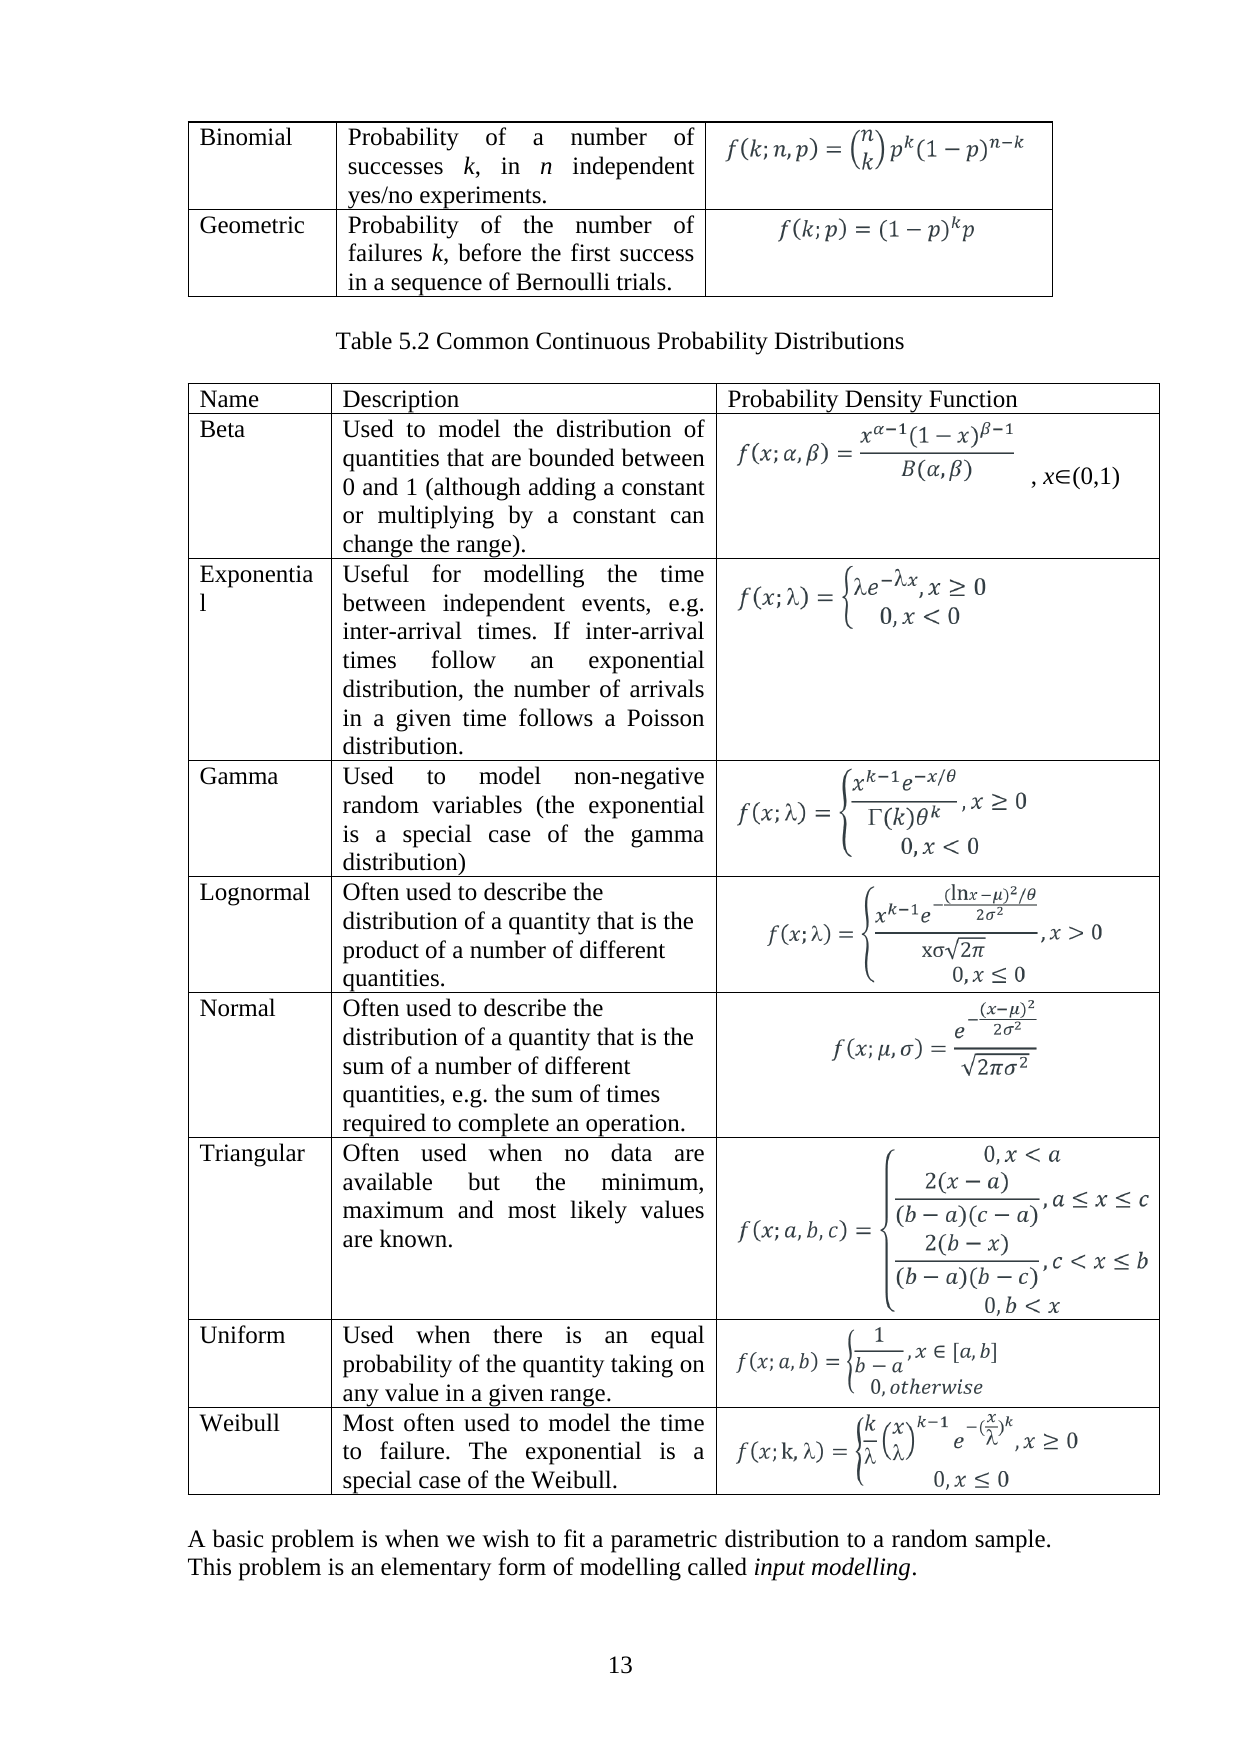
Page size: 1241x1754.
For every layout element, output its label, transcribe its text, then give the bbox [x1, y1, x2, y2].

table_cell Often used to describe the distribution of a quantity that is the sum of a number of different quantities, e.g. the sum of times required to complete an operation. [332, 993, 716, 1137]
table_cell Probability of the number of failures k, before the first success in a sequence of Bernoulli trials. [337, 210, 705, 296]
table_cell Exponential [189, 559, 331, 760]
picture [757, 877, 1119, 989]
picture [822, 993, 1053, 1081]
table_cell [717, 559, 1159, 760]
table_cell Probability of a number of successes k, in n independent yes/no experiments. [337, 123, 705, 209]
table_cell Triangular [189, 1138, 331, 1319]
table_header Probability Density Function [717, 384, 1159, 413]
table_cell Used when there is an equal probability of the quantity taking on any value in a given range. [332, 1320, 716, 1407]
picture [727, 414, 1031, 485]
table_cell [717, 993, 1159, 1137]
text Table 5.2 Common Continuous Probability Distributions [187, 326, 1053, 354]
table_cell [706, 123, 1052, 209]
table_cell [717, 761, 1159, 876]
picture [727, 1138, 1159, 1401]
table_cell [717, 1408, 727, 1494]
picture [717, 122, 1041, 173]
table_cell [717, 877, 1159, 992]
table_cell , x(0,1) [717, 414, 1159, 558]
table_cell Normal [189, 993, 331, 1137]
picture [767, 209, 991, 252]
table_cell Used to model the distribution of quantities that are bounded between 0 and 1 (although adding a constant or multiplying by a constant can change the range). [332, 414, 716, 558]
table_cell Used to model non-negative random variables (the exponential is a special case of the gamma distribution) [332, 761, 716, 876]
picture [727, 761, 1045, 863]
table_cell [706, 210, 1052, 296]
table_cell Most often used to model the time to failure. The exponential is a special case of the Weibull. [332, 1408, 716, 1494]
picture [727, 558, 1004, 634]
table_cell [717, 1138, 727, 1319]
table_cell Geometric [189, 210, 336, 296]
table_cell Beta [189, 414, 331, 558]
table_cell Lognormal [189, 877, 331, 992]
text A basic problem is when we wish to fit a parametric distribution to a random sample. This problem is an elementary form of modelling called input modelling. [187, 1524, 1053, 1581]
table_cell Gamma [189, 761, 331, 876]
table_cell Often used when no data are available but the minimum, maximum and most likely values are known. [332, 1138, 716, 1319]
table_cell Weibull [189, 1408, 331, 1494]
table_header Description [332, 384, 716, 413]
table_cell [717, 1320, 1159, 1407]
table_cell [1093, 1408, 1159, 1494]
table_cell Uniform [189, 1320, 331, 1407]
picture [727, 1407, 1093, 1494]
table_cell Binomial [189, 123, 336, 209]
table_cell Often used to describe the distribution of a quantity that is the product of a number of different quantities. [332, 877, 716, 992]
table_cell Useful for modelling the time between independent events, e.g. inter-arrival times. If inter-arrival times follow an exponential distribution, the number of arrivals in a given time follows a Poisson distribution. [332, 559, 716, 760]
table_header Name [189, 384, 331, 413]
